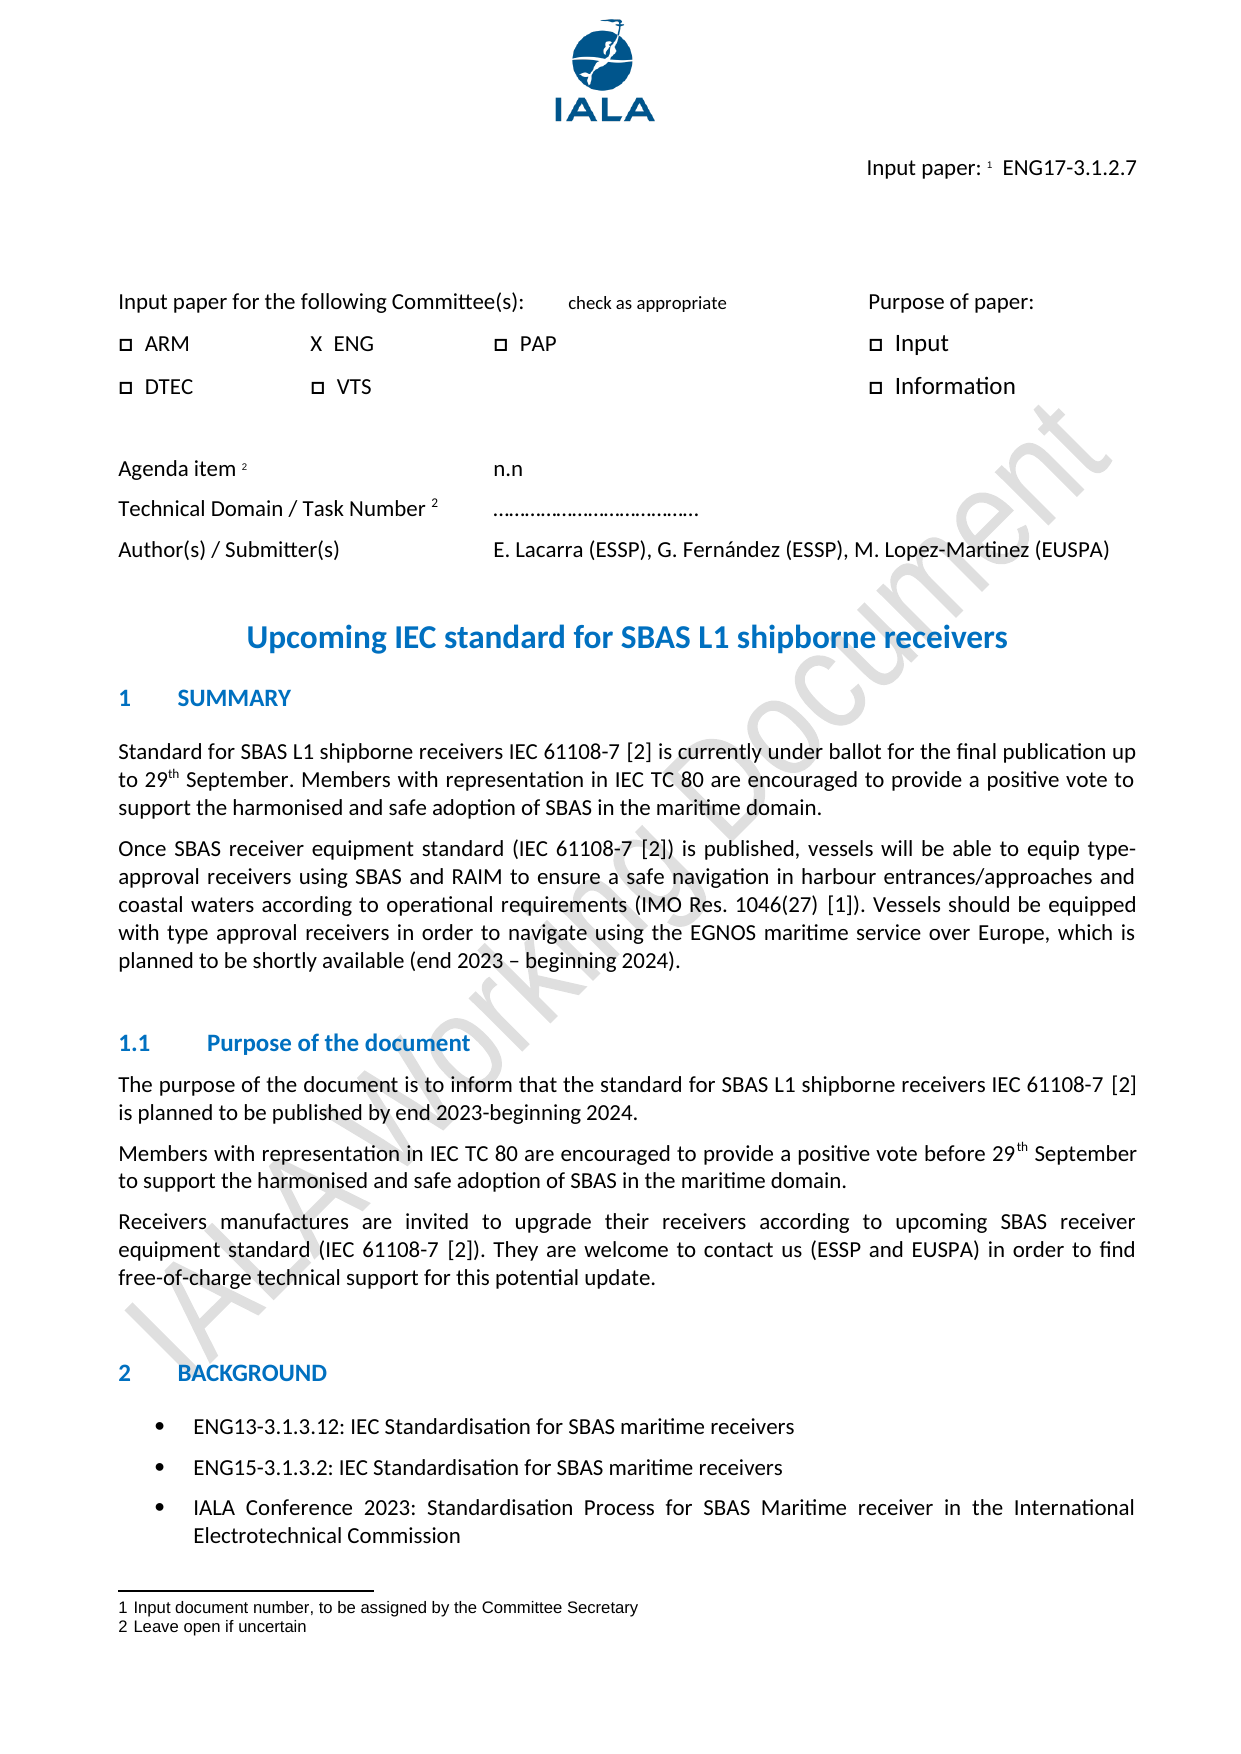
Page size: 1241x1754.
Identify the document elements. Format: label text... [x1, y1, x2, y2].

text Agenda item n.n [118, 454, 1137, 482]
text Technical Domain / Task Number 2 ………………………………… [118, 494, 1137, 523]
text Input paper: ENG17-3.1.2.7 [118, 153, 1137, 181]
title Upcoming IEC standard for SBAS L1 shipborne receivers [118, 616, 1137, 657]
text Input paper for the following Committee(s): check as appropriate Purpose of paper: [118, 287, 1137, 315]
picture [532, 7, 672, 144]
text The purpose of the document is to inform that the standard for SBAS L1 shipborne receivers IEC 61108-7 [2] is planned to be published by end 2023-beginning 2024. [118, 1070, 1137, 1126]
text Once SBAS receiver equipment standard (IEC 61108-7 [2]) is published, vessels will be able to equip type-approval receivers using SBAS and RAIM to ensure a safe navigation in harbour entrances/approaches and coastal waters according to operational requirements (IMO Res. 1046(27) [1]). Vessels should be equipped with type approval receivers in order to navigate using the EGNOS maritime service over Europe, which is planned to be shortly available (end 2023 – beginning 2024). [118, 834, 1137, 974]
subtitle Purpose of the document [118, 1027, 1137, 1058]
list ENG15-3.1.3.2: IEC Standardisation for SBAS maritime receivers [156, 1453, 1137, 1481]
list IALA Conference 2023: Standardisation Process for SBAS Maritime receiver in the International Electrotechnical Commission [156, 1493, 1137, 1549]
list ENG13-3.1.3.12: IEC Standardisation for SBAS maritime receivers [156, 1412, 1137, 1440]
subtitle Background [118, 1357, 1137, 1387]
text Members with representation in IEC TC 80 are encouraged to provide a positive vote before 29th September to support the harmonised and safe adoption of SBAS in the maritime domain. [118, 1139, 1137, 1195]
text Standard for SBAS L1 shipborne receivers IEC 61108-7 [2] is currently under ballot for the final publication up to 29th September. Members with representation in IEC TC 80 are encouraged to provide a positive vote to support the harmonised and safe adoption of SBAS in the maritime domain. [118, 737, 1137, 821]
text Receivers manufactures are invited to upgrade their receivers according to upcoming SBAS receiver equipment standard (IEC 61108-7 [2]). They are welcome to contact us (ESSP and EUSPA) in order to find free-of-charge technical support for this potential update. [118, 1207, 1137, 1291]
text Author(s) / Submitter(s) E. Lacarra (ESSP), G. Fernández (ESSP), M. Lopez-Martinez (EUSPA) [118, 535, 1137, 563]
text □ DTEC □ VTS □ Information [118, 371, 1137, 401]
subtitle Summary [118, 682, 1137, 712]
text □ ARM X ENG □ PAP □ Input [118, 327, 1137, 358]
